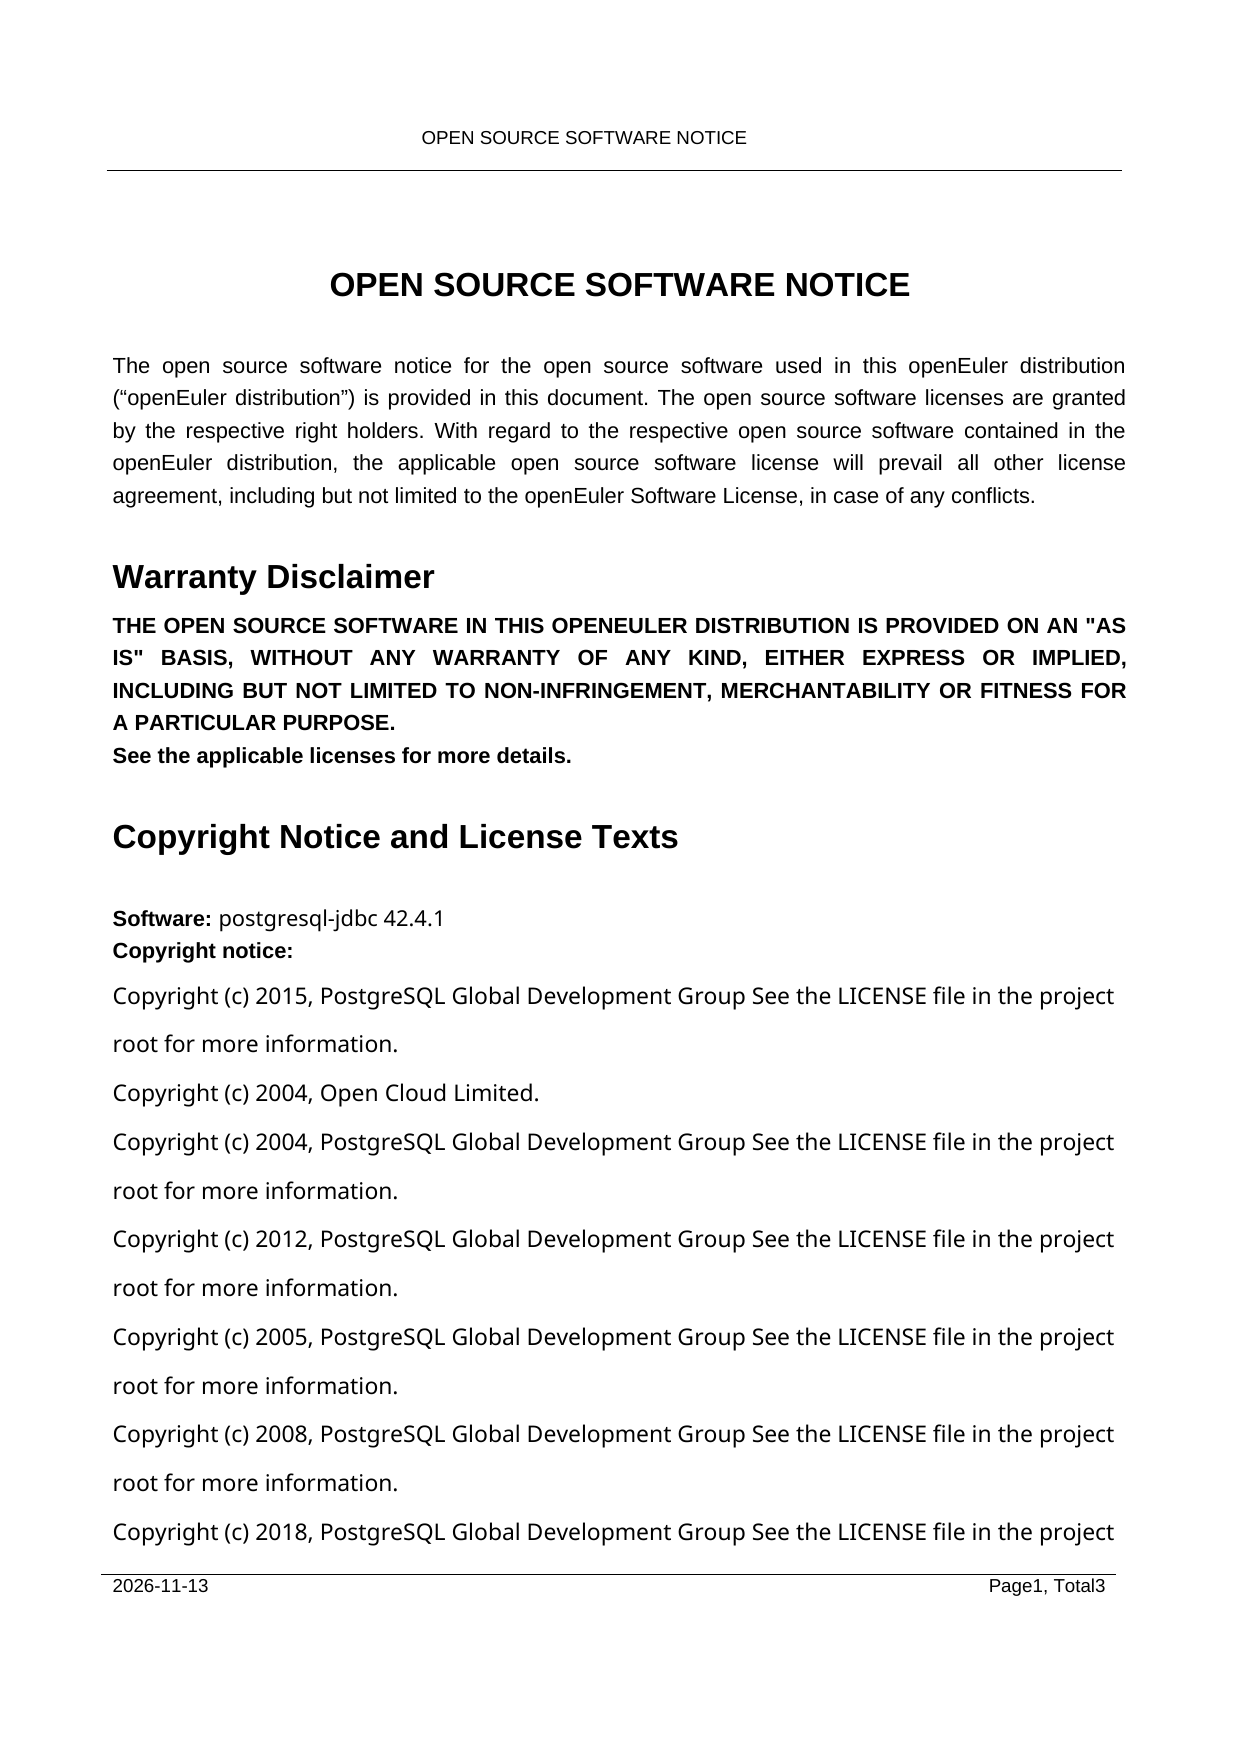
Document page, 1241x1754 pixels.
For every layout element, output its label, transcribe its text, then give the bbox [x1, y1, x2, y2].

text Warranty Disclaimer [112, 544, 1128, 609]
text THE OPEN SOURCE SOFTWARE IN THIS OPENEULER DISTRIBUTION IS PROVIDED ON AN "AS IS" BASIS, WITHOUT ANY WARRANTY OF ANY KIND, EITHER EXPRESS OR IMPLIED, INCLUDING BUT NOT LIMITED TO NON-INFRINGEMENT, MERCHANTABILITY OR FITNESS FOR A PARTICULAR PURPOSE. See the applicable licenses for more details. [112, 609, 1128, 771]
text Copyright Notice and License Texts [112, 804, 1128, 869]
text Copyright notice: [112, 934, 1128, 966]
text The open source software notice for the open source software used in this openEuler distribution (“openEuler distribution”) is provided in this document. The open source software licenses are granted by the respective right holders. With regard to the respective open source software contained in the openEuler distribution, the applicable open source software license will prevail all other license agreement, including but not limited to the openEuler Software License, in case of any conflicts. [112, 349, 1128, 511]
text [112, 979, 1128, 1548]
text Software: postgresql-jdbc 42.4.1 [112, 901, 1128, 934]
text OPEN SOURCE SOFTWARE NOTICE [112, 251, 1128, 316]
